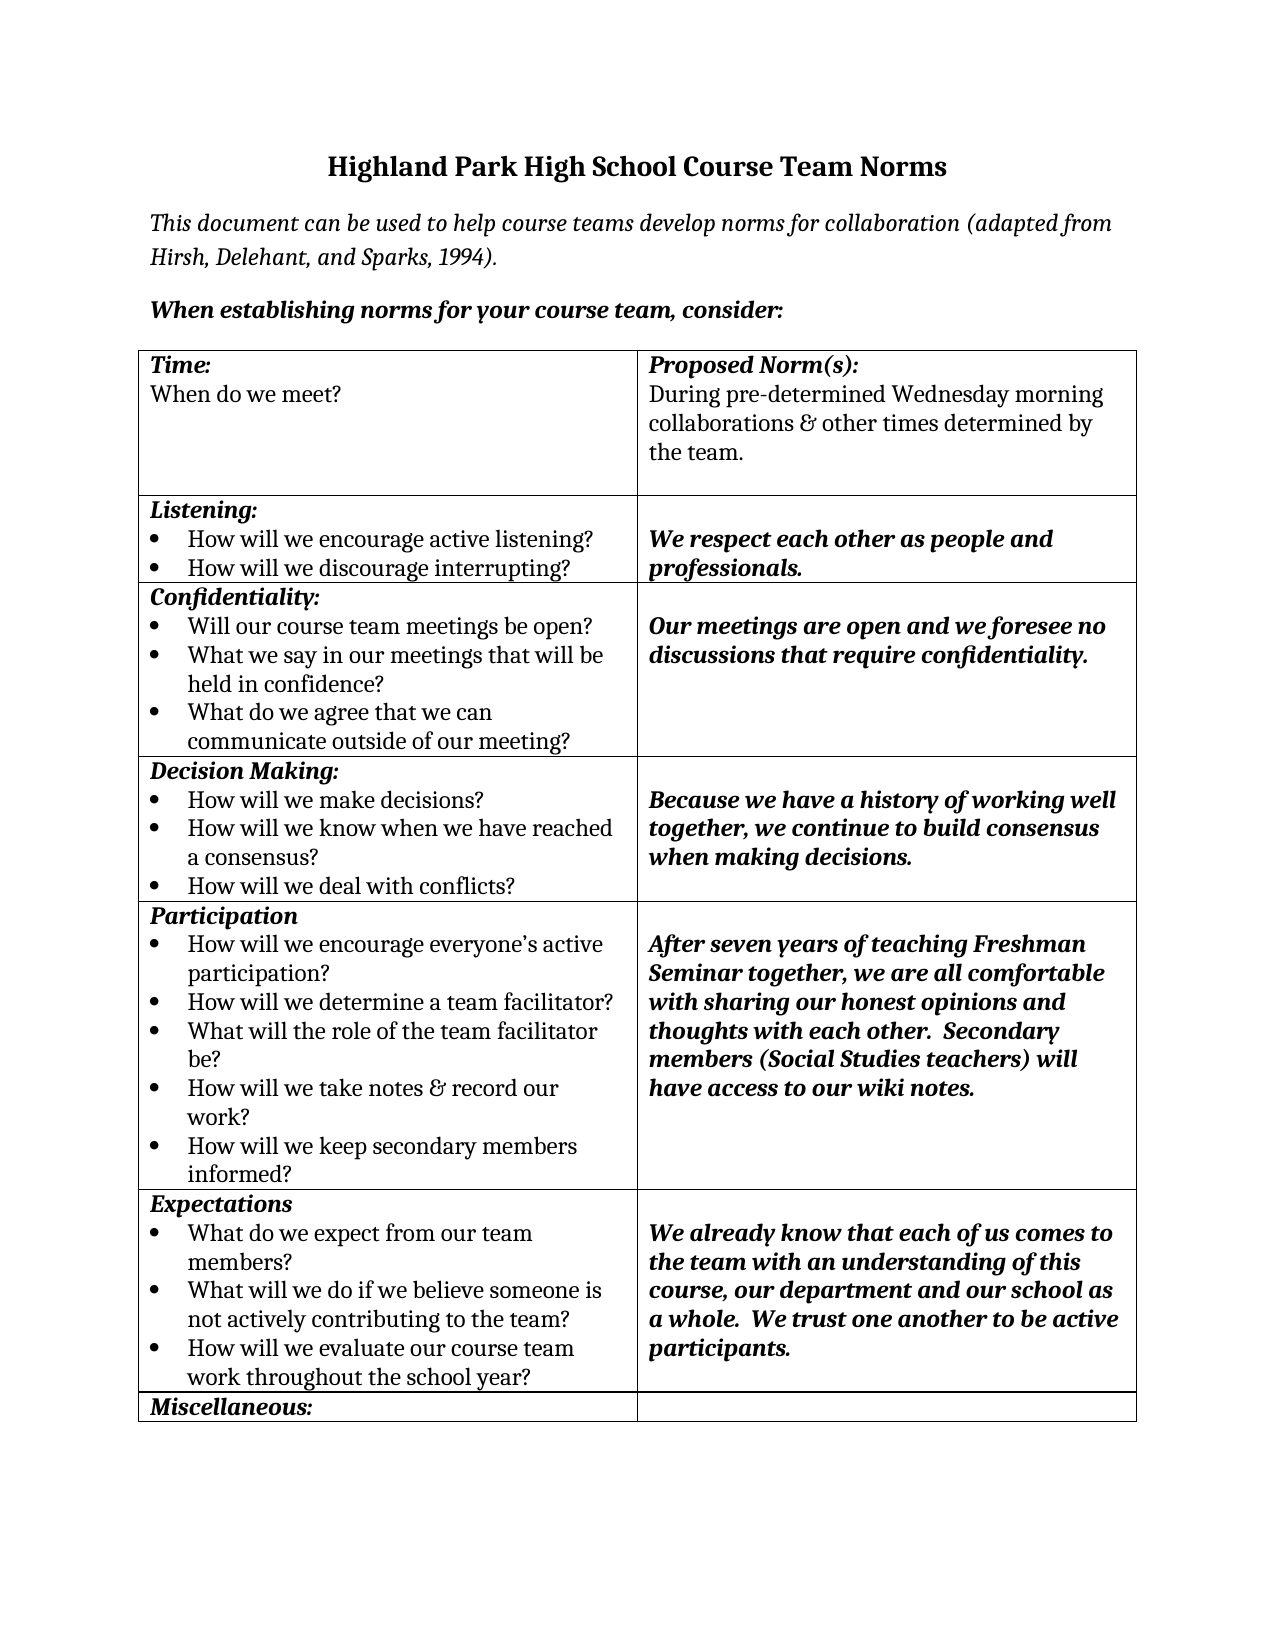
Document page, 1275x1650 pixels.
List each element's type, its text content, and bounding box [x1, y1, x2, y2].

text When establishing norms for your course team, consider: [150, 296, 1125, 325]
table_cell Listening: How will we encourage active listening? How will we discourage interrupting? [139, 496, 637, 582]
table_header Proposed Norm(s): During pre-determined Wednesday morning collaborations & other times determined by the team. [638, 351, 1136, 495]
table_cell We already know that each of us comes to the team with an understanding of this course, our department and our school as a whole. We trust one another to be active participants. [638, 1190, 1136, 1391]
table_cell After seven years of teaching Freshman Seminar together, we are all comfortable with sharing our honest opinions and thoughts with each other. Secondary members (Social Studies teachers) will have access to our wiki notes. [638, 902, 1136, 1189]
table_cell Because we have a history of working well together, we continue to build consensus when making decisions. [638, 757, 1136, 901]
table_cell Decision Making: How will we make decisions? How will we know when we have reached a consensus? How will we deal with conflicts? [139, 757, 637, 901]
table_cell Participation How will we encourage everyone’s active participation? How will we determine a team facilitator? What will the role of the team facilitator be? How will we take notes & record our work? How will we keep secondary members informed? [139, 902, 637, 1189]
table_cell Our meetings are open and we foresee no discussions that require confidentiality. [638, 583, 1136, 756]
table_cell Expectations What do we expect from our team members? What will we do if we believe someone is not actively contributing to the team? How will we evaluate our course team work throughout the school year? [139, 1190, 637, 1391]
table_cell [638, 1393, 1136, 1421]
table_cell Confidentiality: Will our course team meetings be open? What we say in our meetings that will be held in confidence? What do we agree that we can communicate outside of our meeting? [139, 583, 637, 756]
text Highland Park High School Course Team Norms [150, 150, 1125, 183]
table_cell Miscellaneous: [139, 1393, 637, 1421]
text This document can be used to help course teams develop norms for collaboration (adapted from Hirsh, Delehant, and Sparks, 1994). [150, 209, 1125, 271]
table_header Time: When do we meet? [139, 351, 637, 495]
table_cell We respect each other as people and professionals. [638, 496, 1136, 582]
